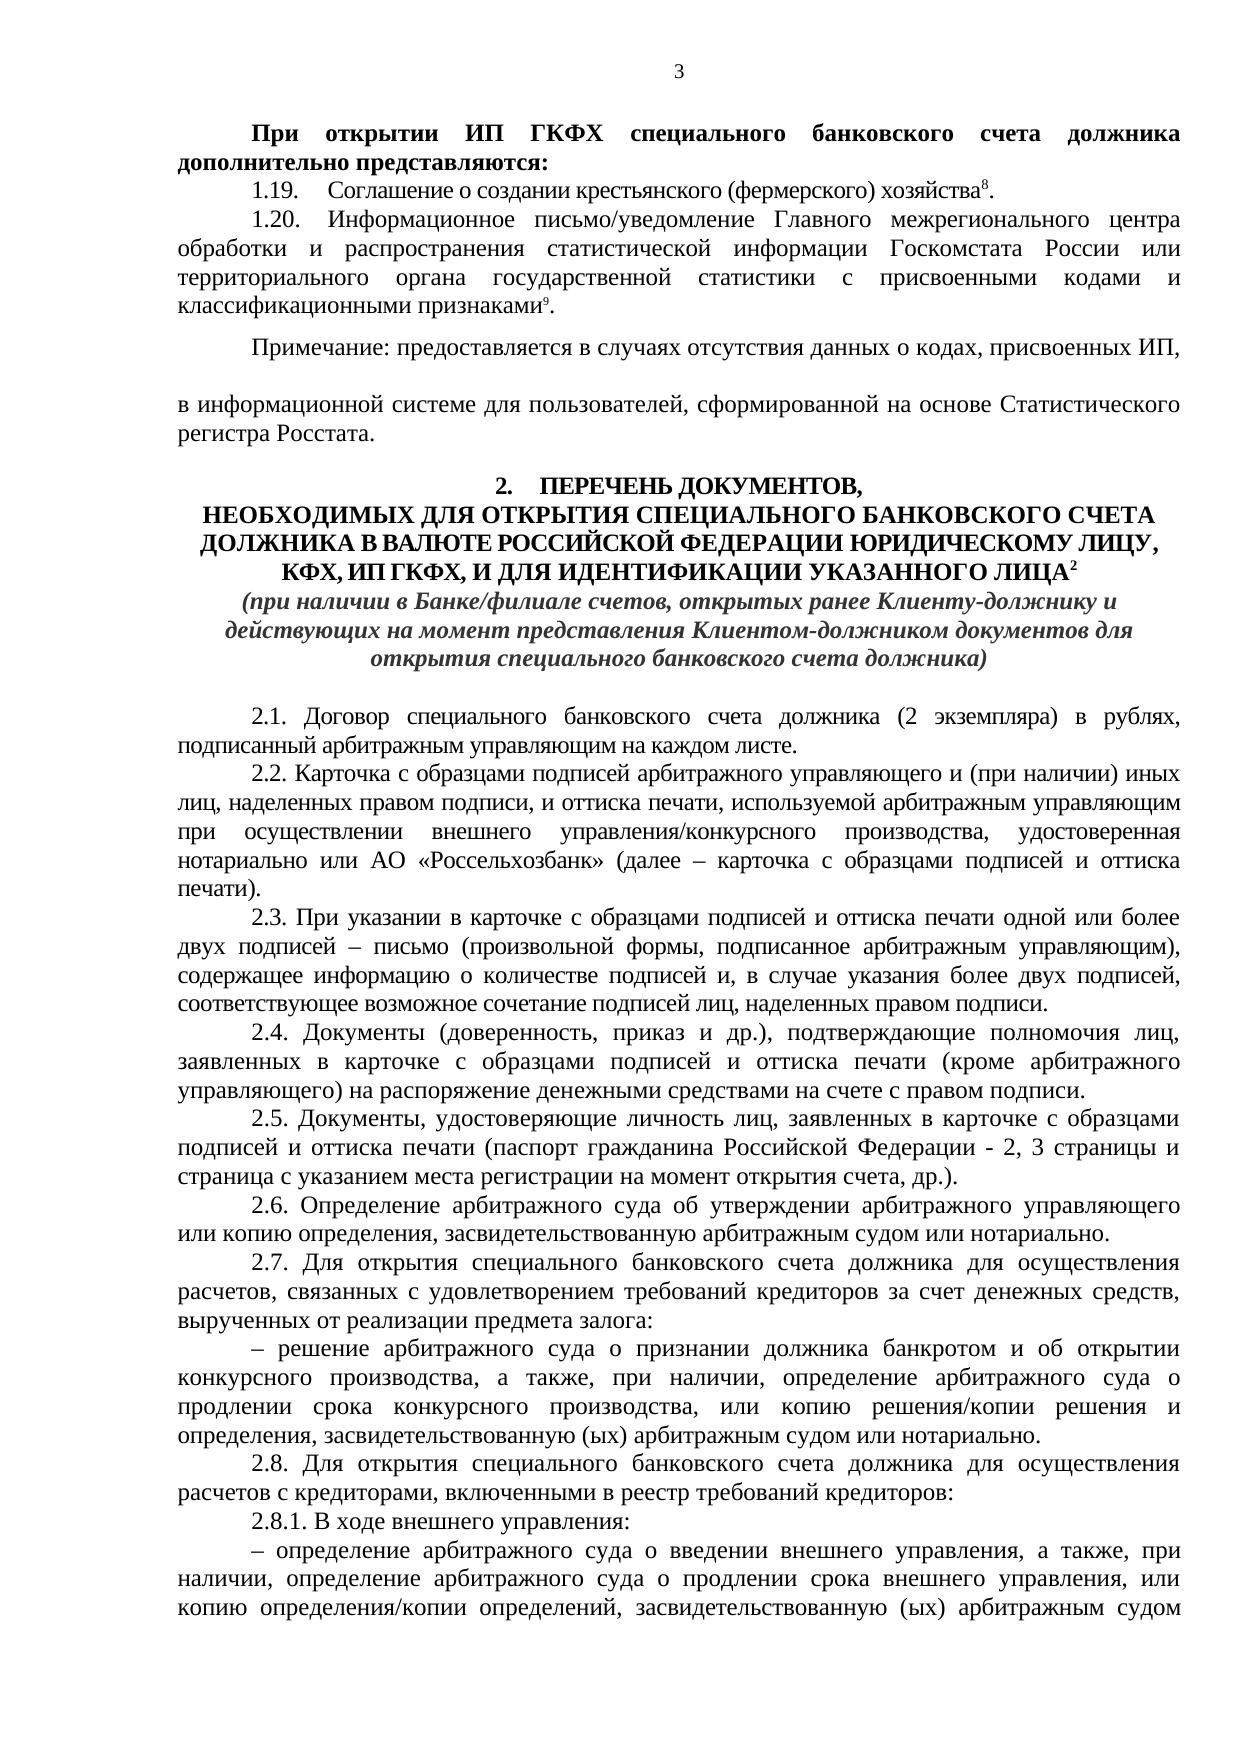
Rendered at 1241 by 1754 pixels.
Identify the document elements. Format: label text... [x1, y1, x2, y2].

text 2.1. Договор специального банковского счета должника (2 экземпляра) в рублях, подписанный арбитражным управляющим на каждом листе. [177, 701, 1181, 758]
text – решение арбитражного суда о признании должника банкротом и об открытии конкурсного производства, а также, при наличии, определение арбитражного суда о продлении срока конкурсного производства, или копию решения/копии решения и определения, засвидетельствованную (ых) арбитражным судом или нотариально. [177, 1333, 1181, 1448]
text 2.3. При указании в карточке с образцами подписей и оттиска печати одной или более двух подписей – письмо (произвольной формы, подписанное арбитражным управляющим), содержащее информацию о количестве подписей и, в случае указания более двух подписей, соответствующее возможное сочетание подписей лиц, наделенных правом подписи. [177, 902, 1181, 1017]
text 2.7. Для открытия специального банковского счета должника для осуществления расчетов, связанных с удовлетворением требований кредиторов за счет денежных средств, вырученных от реализации предмета залога: [177, 1247, 1181, 1333]
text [177, 1535, 1181, 1621]
text НЕОБХОДИМЫХ ДЛЯ ОТКРЫТИЯ СПЕЦИАЛЬНОГО БАНКОВСКОГО СЧЕТА ДОЛЖНИКА В ВАЛЮТЕ РОССИЙСКОЙ ФЕДЕРАЦИИ ЮРИДИЧЕСКОМУ ЛИЦУ, КФХ, ИП ГКФХ, И ДЛЯ ИДЕНТИФИКАЦИИ УКАЗАННОГО ЛИЦА2 [177, 500, 1181, 586]
text 2.6. Определение арбитражного суда об утверждении арбитражного управляющего или копию определения, засвидетельствованную арбитражным судом или нотариально. [177, 1190, 1181, 1247]
text (при наличии в Банке/филиале счетов, открытых ранее Клиенту-должнику и действующих на момент представления Клиентом-должником документов для открытия специального банковского счета должника) [177, 586, 1181, 672]
text Примечание: предоставляется в случаях отсутствия данных о кодах, присвоенных ИП, в информационной системе для пользователей, сформированной на основе Статистического регистра Росстата. [177, 332, 1181, 447]
text 2.8. Для открытия специального банковского счета должника для осуществления расчетов с кредиторами, включенными в реестр требований кредиторов: [177, 1448, 1181, 1506]
text 2.5. Документы, удостоверяющие личность лиц, заявленных в карточке с образцами подписей и оттиска печати (паспорт гражданина Российской Федерации - 2, 3 страницы и страница с указанием места регистрации на момент открытия счета, др.). [177, 1103, 1181, 1190]
text 2.2. Карточка с образцами подписей арбитражного управляющего и (при наличии) иных лиц, наделенных правом подписи, и оттиска печати, используемой арбитражным управляющим при осуществлении внешнего управления/конкурсного производства, удостоверенная нотариально или АО «Россельхозбанк» (далее – карточка с образцами подписей и оттиска печати). [177, 758, 1181, 902]
text 2.8.1. В ходе внешнего управления: [177, 1506, 1181, 1535]
text 1.20. Информационное письмо/уведомление Главного межрегионального центра обработки и распространения статистической информации Госкомстата России или территориального органа государственной статистики с присвоенными кодами и классификационными признаками. [177, 204, 1181, 319]
text При открытии ИП ГКФХ специального банковского счета должника дополнительно представляются: [177, 118, 1181, 176]
text 2.4. Документы (доверенность, приказ и др.), подтверждающие полномочия лиц, заявленных в карточке с образцами подписей и оттиска печати (кроме арбитражного управляющего) на распоряжение денежными средствами на счете с правом подписи. [177, 1017, 1181, 1103]
text 1.19. Соглашение о создании крестьянского (фермерского) хозяйства. [177, 176, 1181, 204]
list ПЕРЕЧЕНЬ ДОКУМЕНТОВ, [177, 472, 1181, 500]
